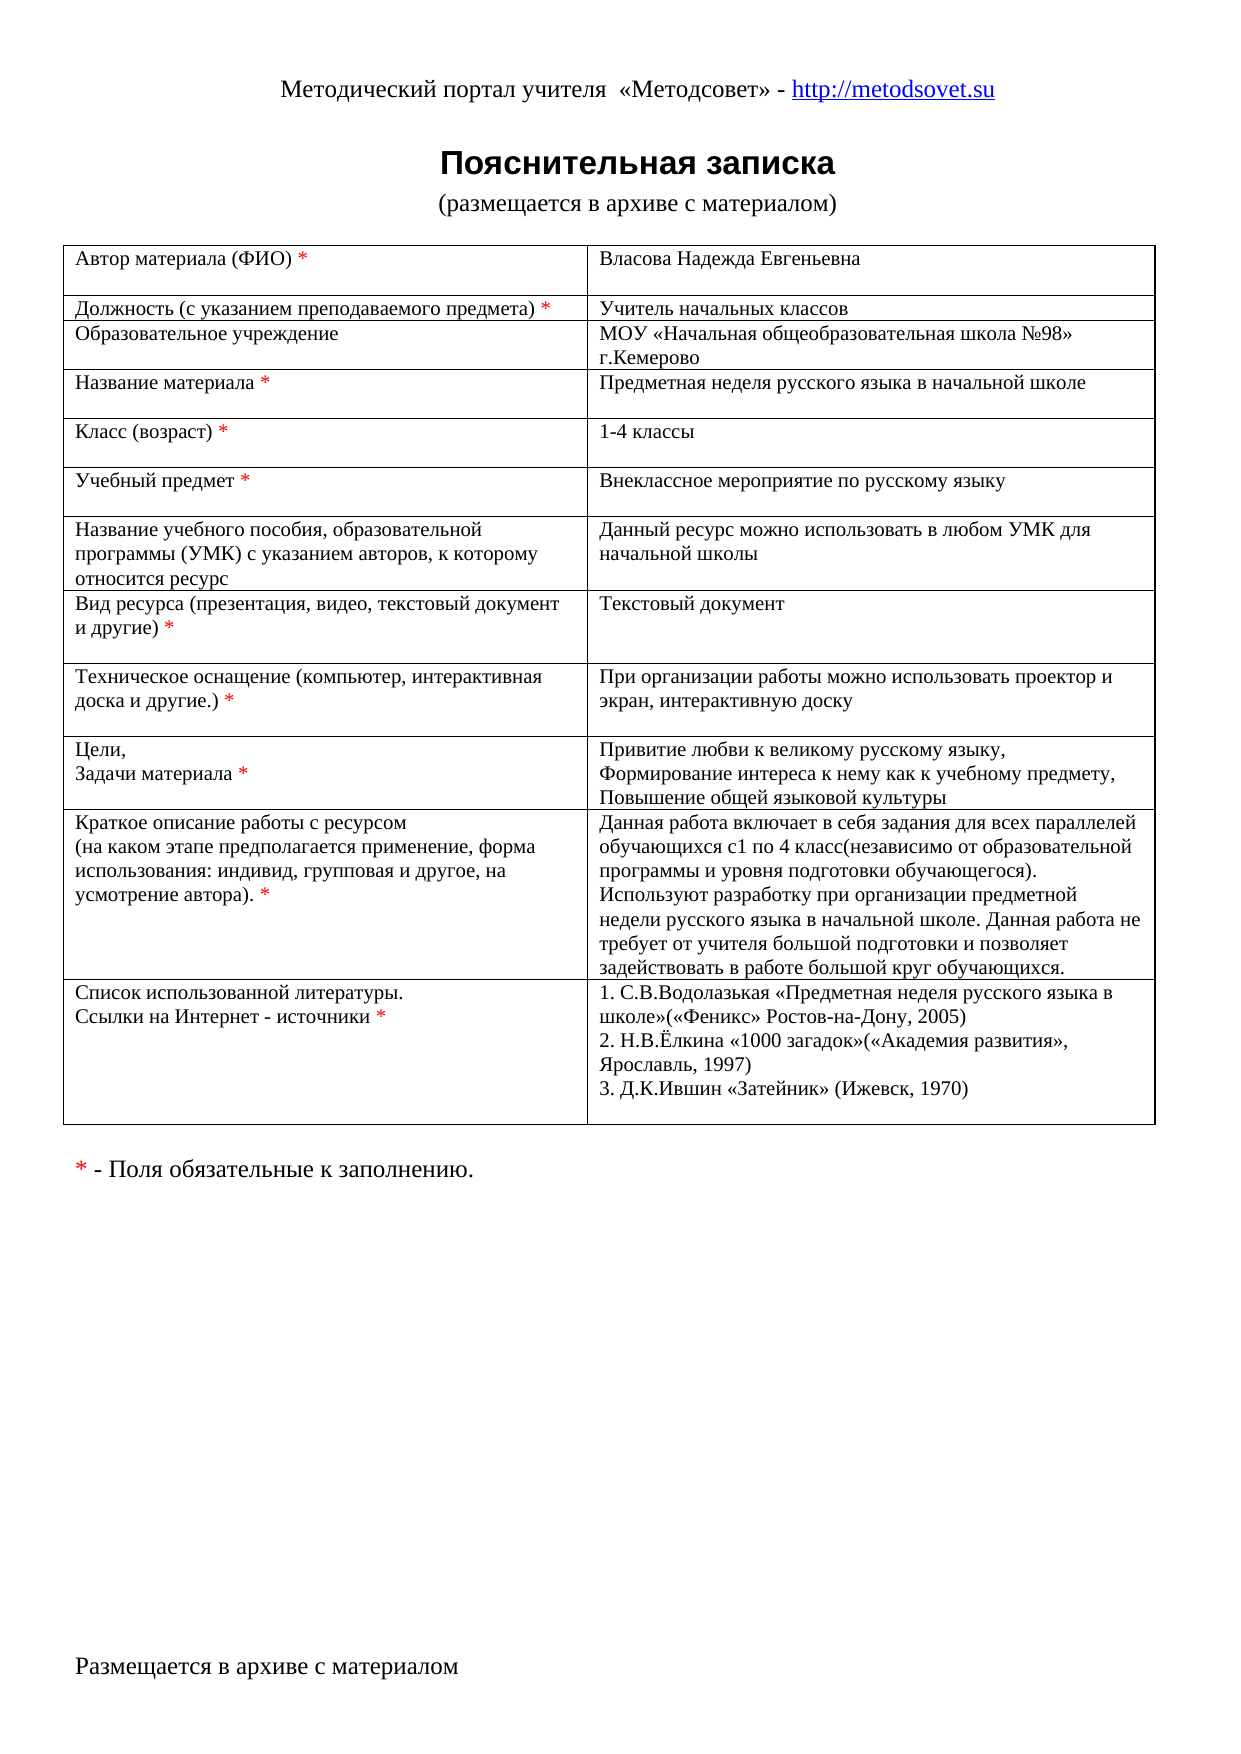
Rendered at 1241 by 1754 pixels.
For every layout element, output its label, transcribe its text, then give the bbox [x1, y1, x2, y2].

table_cell Данный ресурс можно использовать в любом УМК для начальной школы [588, 517, 1154, 589]
table_cell Привитие любви к великому русскому языку, Формирование интереса к нему как к учебному предмету, Повышение общей языковой культуры [588, 737, 1154, 809]
table_cell Текстовый документ [588, 591, 1154, 663]
table_cell Учебный предмет * [64, 468, 587, 516]
table_cell Название материала * [64, 370, 587, 418]
table_cell 1-4 классы [588, 419, 1154, 467]
table_cell Краткое описание работы с ресурсом (на каком этапе предполагается применение, форма использования: индивид, групповая и другое, на усмотрение автора). * [64, 810, 587, 979]
table_cell Данная работа включает в себя задания для всех параллелей обучающихся с1 по 4 класс(независимо от образовательной программы и уровня подготовки обучающегося). Используют разработку при организации предметной недели русского языка в начальной школе. Данная работа не требует от учителя большой подготовки и позволяет задействовать в работе большой круг обучающихся. [588, 810, 1154, 979]
table_cell Должность (с указанием преподаваемого предмета) * [64, 296, 587, 319]
table_cell Техническое оснащение (компьютер, интерактивная доска и другие.) * [64, 664, 587, 736]
table_cell МОУ «Начальная общеобразовательная школа №98» г.Кемерово [588, 321, 1154, 369]
table_cell Учитель начальных классов [588, 296, 1154, 319]
table_cell Список использованной литературы. Ссылки на Интернет - источники * [64, 980, 587, 1124]
subtitle Пояснительная записка [75, 143, 1200, 182]
table_cell 1. С.В.Водолазькая «Предметная неделя русского языка в школе»(«Феникс» Ростов-на-Дону, 2005) 2. Н.В.Ёлкина «1000 загадок»(«Академия развития», Ярославль, 1997) 3. Д.К.Ившин «Затейник» (Ижевск, 1970) [588, 980, 1154, 1124]
table_cell Название учебного пособия, образовательной программы (УМК) с указанием авторов, к которому относится ресурс [64, 517, 587, 589]
table_header Автор материала (ФИО) * [64, 246, 587, 294]
text * - Поля обязательные к заполнению. [75, 1154, 1200, 1183]
table_cell Предметная неделя русского языка в начальной школе [588, 370, 1154, 418]
table_header Власова Надежда Евгеньевна [588, 246, 1154, 294]
table_cell Класс (возраст) * [64, 419, 587, 467]
table_cell Вид ресурса (презентация, видео, текстовый документ и другие) * [64, 591, 587, 663]
table_cell Образовательное учреждение [64, 321, 587, 369]
table_cell Внеклассное мероприятие по русскому языку [588, 468, 1154, 516]
text (размещается в архиве с материалом) [75, 188, 1200, 217]
table_cell Цели, Задачи материала * [64, 737, 587, 809]
table_cell При организации работы можно использовать проектор и экран, интерактивную доску [588, 664, 1154, 736]
